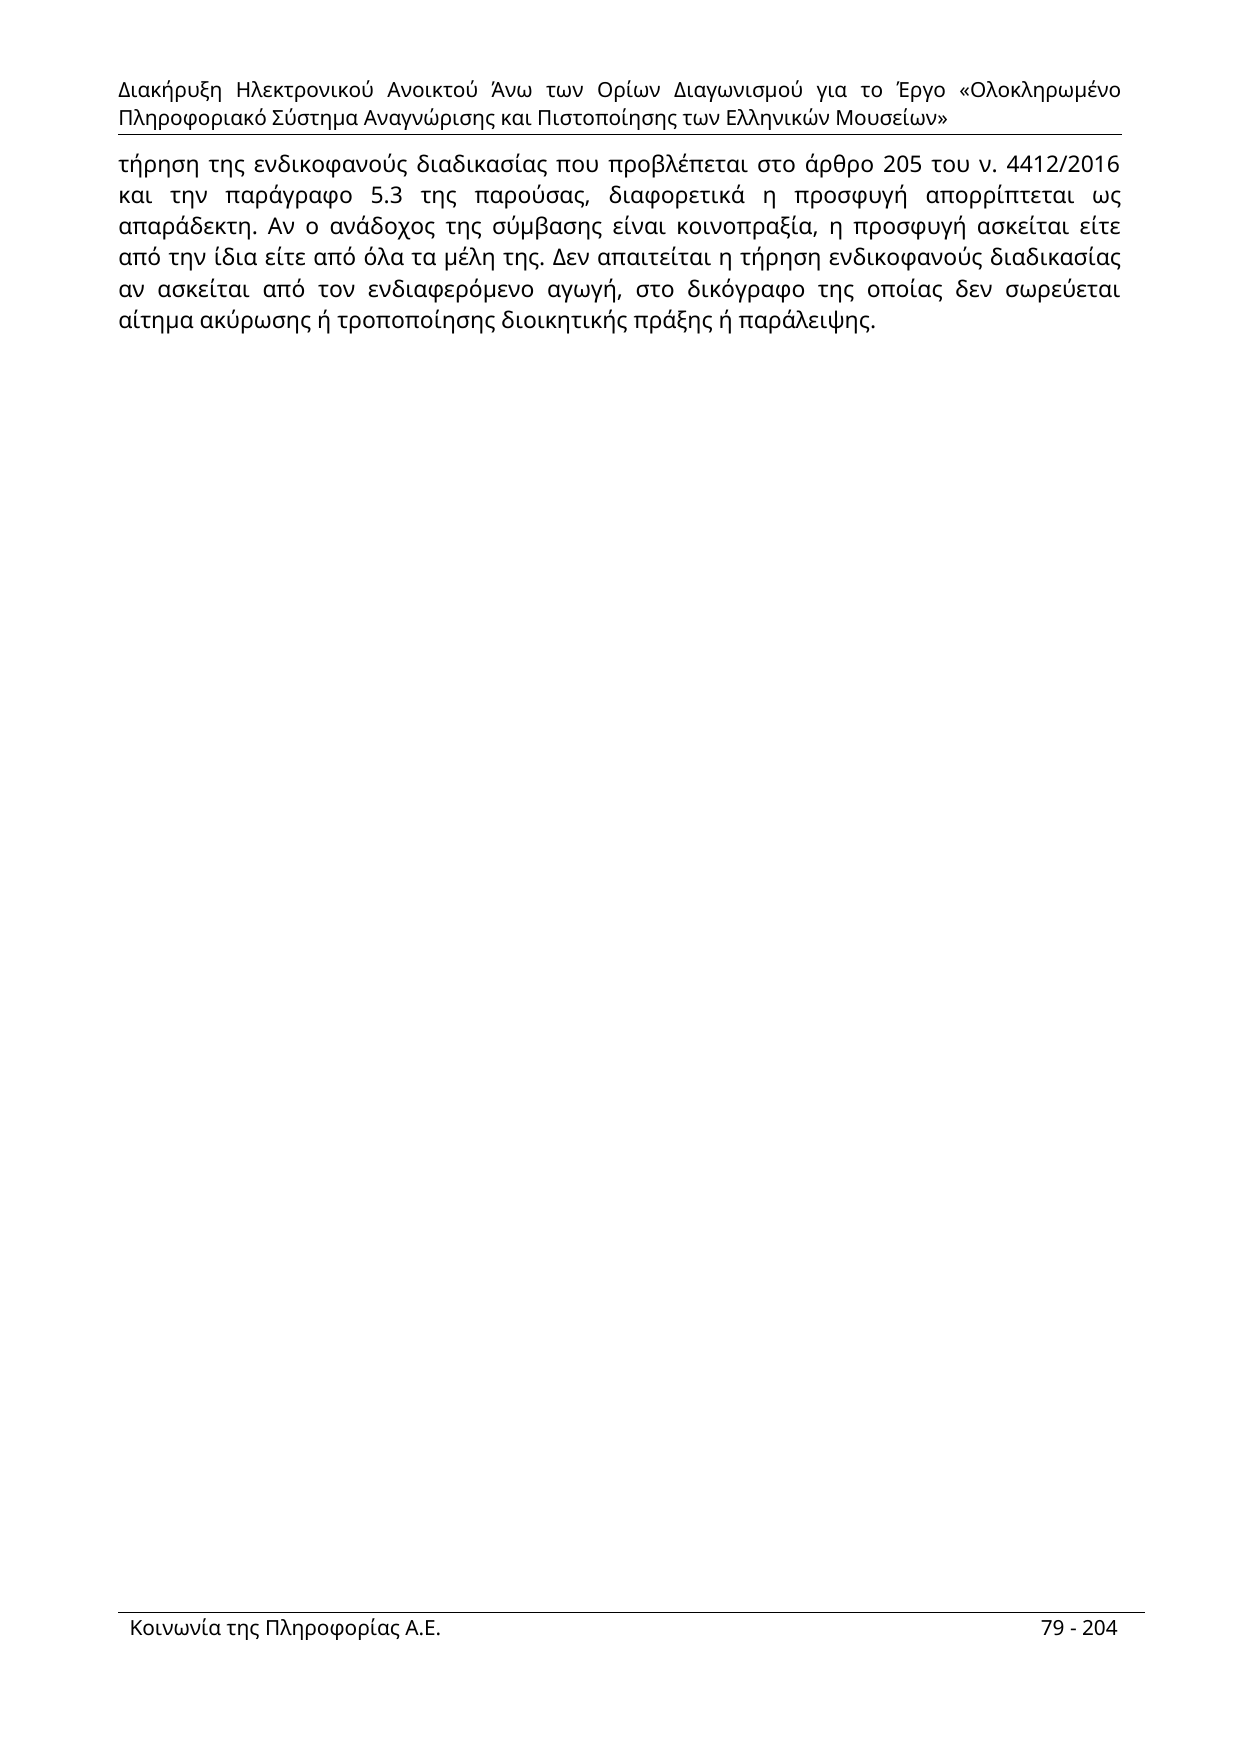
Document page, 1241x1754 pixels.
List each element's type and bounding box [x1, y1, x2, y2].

text [118, 147, 1122, 335]
